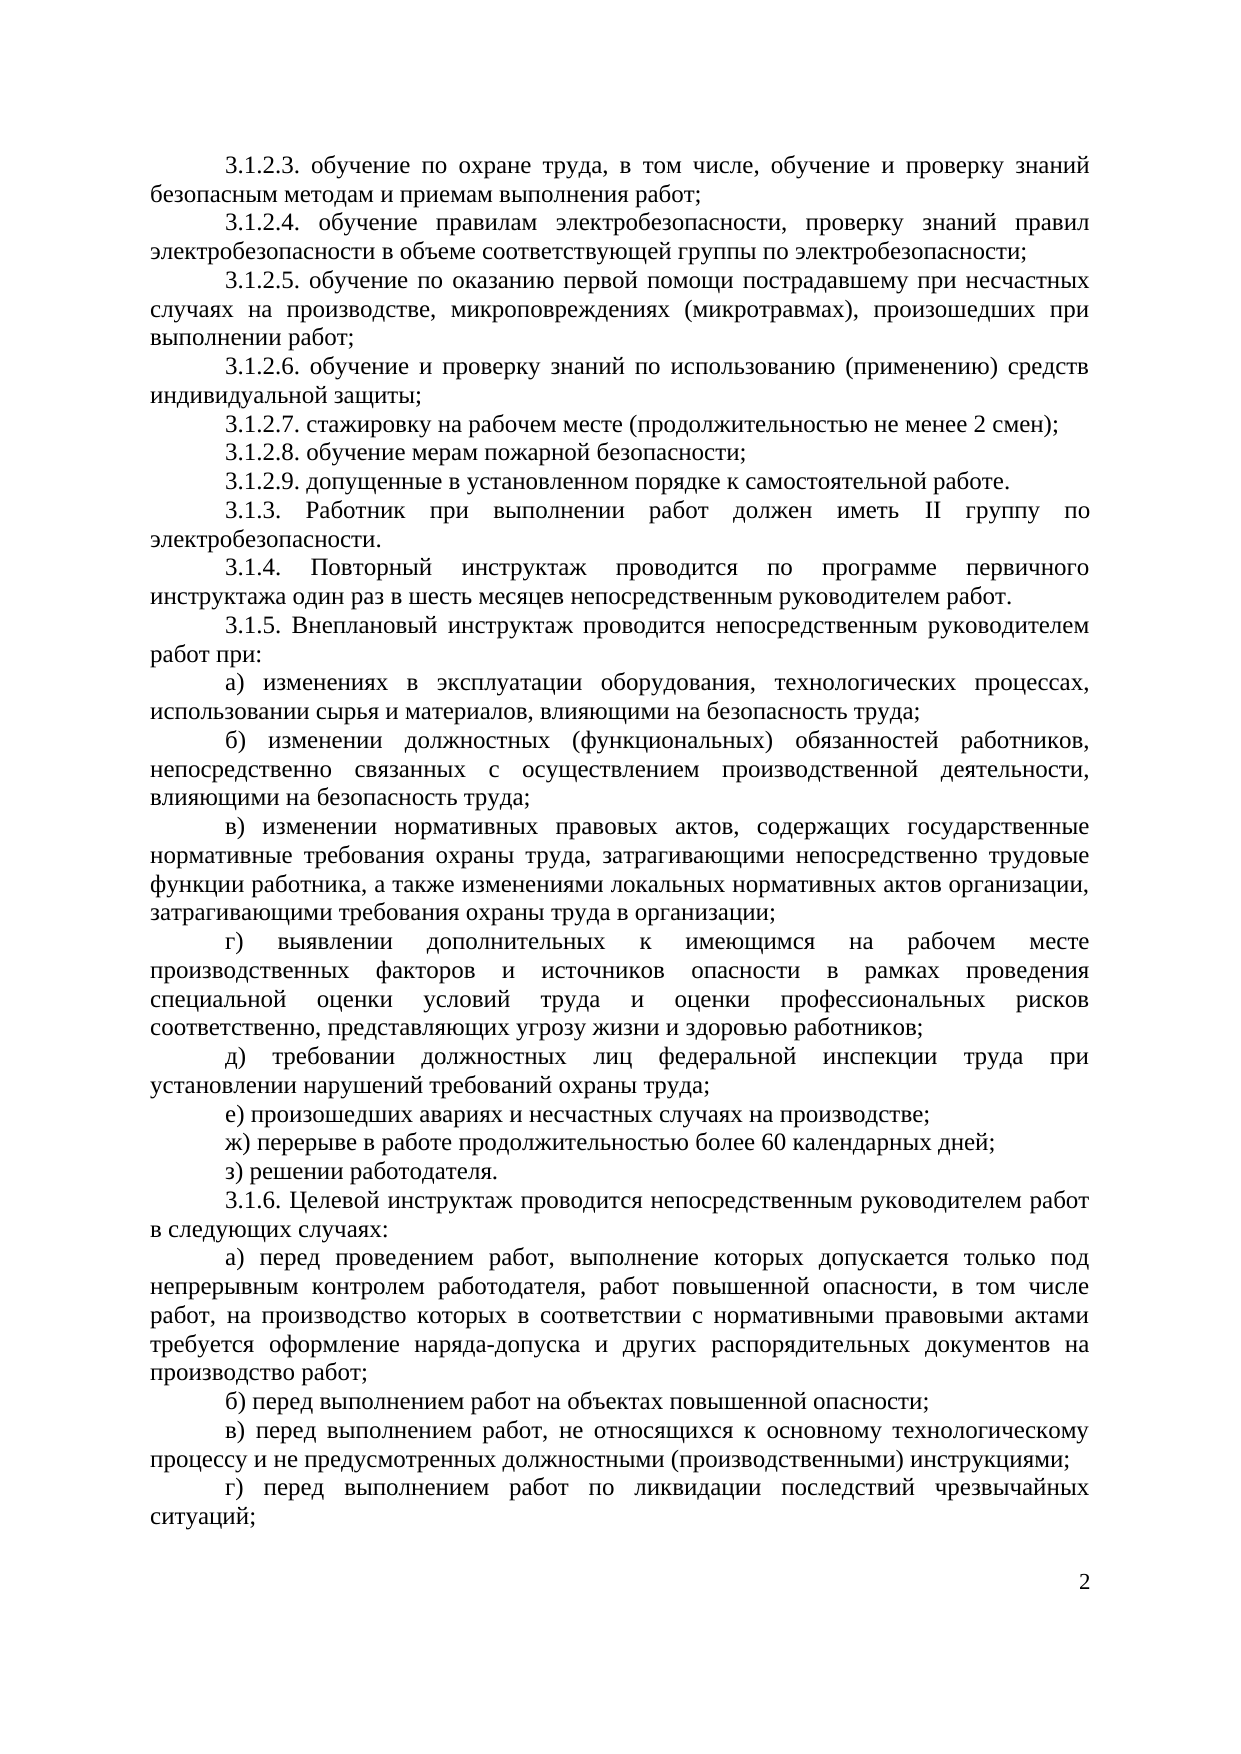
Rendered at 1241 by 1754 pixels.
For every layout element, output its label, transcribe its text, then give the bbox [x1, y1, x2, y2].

text б) изменении должностных (функциональных) обязанностей работников, непосредственно связанных с осуществлением производственной деятельности, влияющими на безопасность труда; [150, 725, 1090, 811]
text д) требовании должностных лиц федеральной инспекции труда при установлении нарушений требований охраны труда; [150, 1041, 1090, 1099]
text а) перед проведением работ, выполнение которых допускается только под непрерывным контролем работодателя, работ повышенной опасности, в том числе работ, на производство которых в соответствии с нормативными правовыми актами требуется оформление наряда-допуска и других распорядительных документов на производство работ; [150, 1242, 1090, 1386]
text в) изменении нормативных правовых актов, содержащих государственные нормативные требования охраны труда, затрагивающими непосредственно трудовые функции работника, а также изменениями локальных нормативных актов организации, затрагивающими требования охраны труда в организации; [150, 811, 1090, 926]
text 3.1.2.5. обучение по оказанию первой помощи пострадавшему при несчастных случаях на производстве, микроповреждениях (микротравмах), произошедших при выполнении работ; [150, 265, 1090, 351]
text 3.1.2.8. обучение мерам пожарной безопасности; [150, 437, 1090, 466]
text б) перед выполнением работ на объектах повышенной опасности; [150, 1386, 1090, 1415]
text 3.1.2.9. допущенные в установленном порядке к самостоятельной работе. [150, 466, 1090, 495]
text 3.1.2.7. стажировку на рабочем месте (продолжительностью не менее 2 смен); [150, 409, 1090, 437]
text 3.1.2.4. обучение правилам электробезопасности, проверку знаний правил электробезопасности в объеме соответствующей группы по электробезопасности; [150, 207, 1090, 265]
text 3.1.3. Работник при выполнении работ должен иметь II группу по электробезопасности. [150, 495, 1090, 552]
text г) выявлении дополнительных к имеющимся на рабочем месте производственных факторов и источников опасности в рамках проведения специальной оценки условий труда и оценки профессиональных рисков соответственно, представляющих угрозу жизни и здоровью работников; [150, 926, 1090, 1041]
text г) перед выполнением работ по ликвидации последствий чрезвычайных ситуаций; [150, 1472, 1090, 1530]
text ж) перерыве в работе продолжительностью более 60 календарных дней; [150, 1127, 1090, 1156]
text 3.1.5. Внеплановый инструктаж проводится непосредственным руководителем работ при: [150, 610, 1090, 667]
text з) решении работодателя. [150, 1156, 1090, 1185]
text 3.1.4. Повторный инструктаж проводится по программе первичного инструктажа один раз в шесть месяцев непосредственным руководителем работ. [150, 552, 1090, 610]
text е) произошедших авариях и несчастных случаях на производстве; [150, 1099, 1090, 1127]
text 3.1.6. Целевой инструктаж проводится непосредственным руководителем работ в следующих случаях: [150, 1185, 1090, 1242]
text 3.1.2.3. обучение по охране труда, в том числе, обучение и проверку знаний безопасным методам и приемам выполнения работ; [150, 150, 1090, 207]
text в) перед выполнением работ, не относящихся к основному технологическому процессу и не предусмотренных должностными (производственными) инструкциями; [150, 1415, 1090, 1472]
text 3.1.2.6. обучение и проверку знаний по использованию (применению) средств индивидуальной защиты; [150, 351, 1090, 409]
text а) изменениях в эксплуатации оборудования, технологических процессах, использовании сырья и материалов, влияющими на безопасность труда; [150, 667, 1090, 725]
